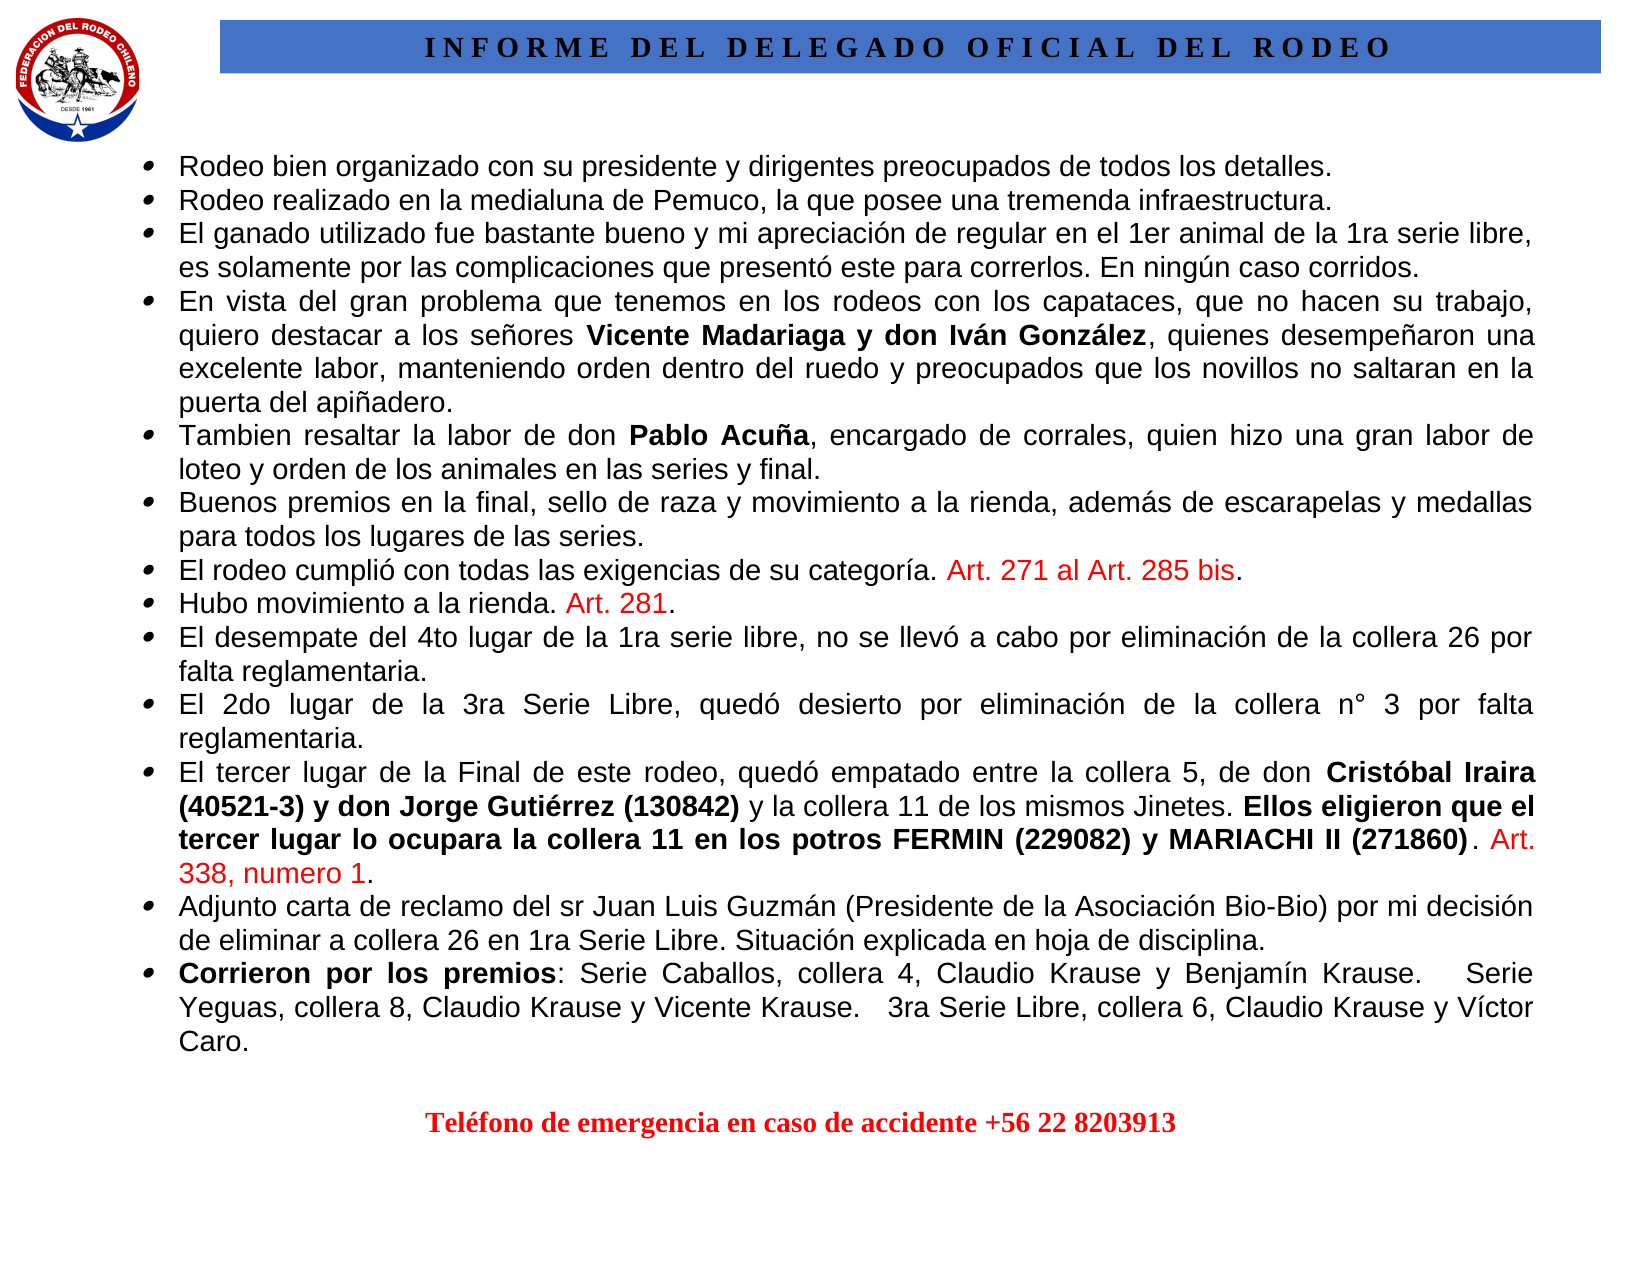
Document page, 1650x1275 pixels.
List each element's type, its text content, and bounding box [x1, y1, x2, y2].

list En vista del gran problema que tenemos en los rodeos con los capataces, que no hacen su trabajo, quiero destacar a los señores Vicente Madariaga y don Iván González, quienes desempeñaron una excelente labor, manteniendo orden dentro del ruedo y preocupados que los novillos no saltaran en la puerta del apiñadero. [141, 284, 1536, 418]
list Rodeo realizado en la medialuna de Pemuco, la que posee una tremenda infraestructura. [141, 183, 1536, 217]
list Rodeo bien organizado con su presidente y dirigentes preocupados de todos los detalles. [141, 149, 1536, 183]
list El desempate del 4to lugar de la 1ra serie libre, no se llevó a cabo por eliminación de la collera 26 por falta reglamentaria. [141, 620, 1536, 688]
list Tambien resaltar la labor de don Pablo Acuña, encargado de corrales, quien hizo una gran labor de loteo y orden de los animales en las series y final. [141, 418, 1536, 486]
list El rodeo cumplió con todas las exigencias de su categoría. Art. 271 al Art. 285 bis. [141, 553, 1536, 587]
list El ganado utilizado fue bastante bueno y mi apreciación de regular en el 1er animal de la 1ra serie libre, es solamente por las complicaciones que presentó este para correrlos. En ningún caso corridos. [141, 217, 1536, 284]
list Adjunto carta de reclamo del sr Juan Luis Guzmán (Presidente de la Asociación Bio-Bio) por mi decisión de eliminar a collera 26 en 1ra Serie Libre. Situación explicada en hoja de disciplina. [141, 889, 1536, 957]
list Buenos premios en la final, sello de raza y movimiento a la rienda, además de escarapelas y medallas para todos los lugares de las series. [141, 486, 1536, 553]
picture [15, 18, 140, 142]
list El 2do lugar de la 3ra Serie Libre, quedó desierto por eliminación de la collera n° 3 por falta reglamentaria. [141, 688, 1536, 755]
list El tercer lugar de la Final de este rodeo, quedó empatado entre la collera 5, de don Cristóbal Iraira (40521-3) y don Jorge Gutiérrez (130842) y la collera 11 de los mismos Jinetes. Ellos eligieron que el tercer lugar lo ocupara la collera 11 en los potros FERMIN (229082) y MARIACHI II (271860). Art. 338, numero 1. [141, 755, 1536, 889]
list Corrieron por los premios: Serie Caballos, collera 4, Claudio Krause y Benjamín Krause. Serie Yeguas, collera 8, Claudio Krause y Vicente Krause. 3ra Serie Libre, collera 6, Claudio Krause y Víctor Caro. [141, 957, 1536, 1057]
list Hubo movimiento a la rienda. Art. 281. [141, 587, 1536, 620]
